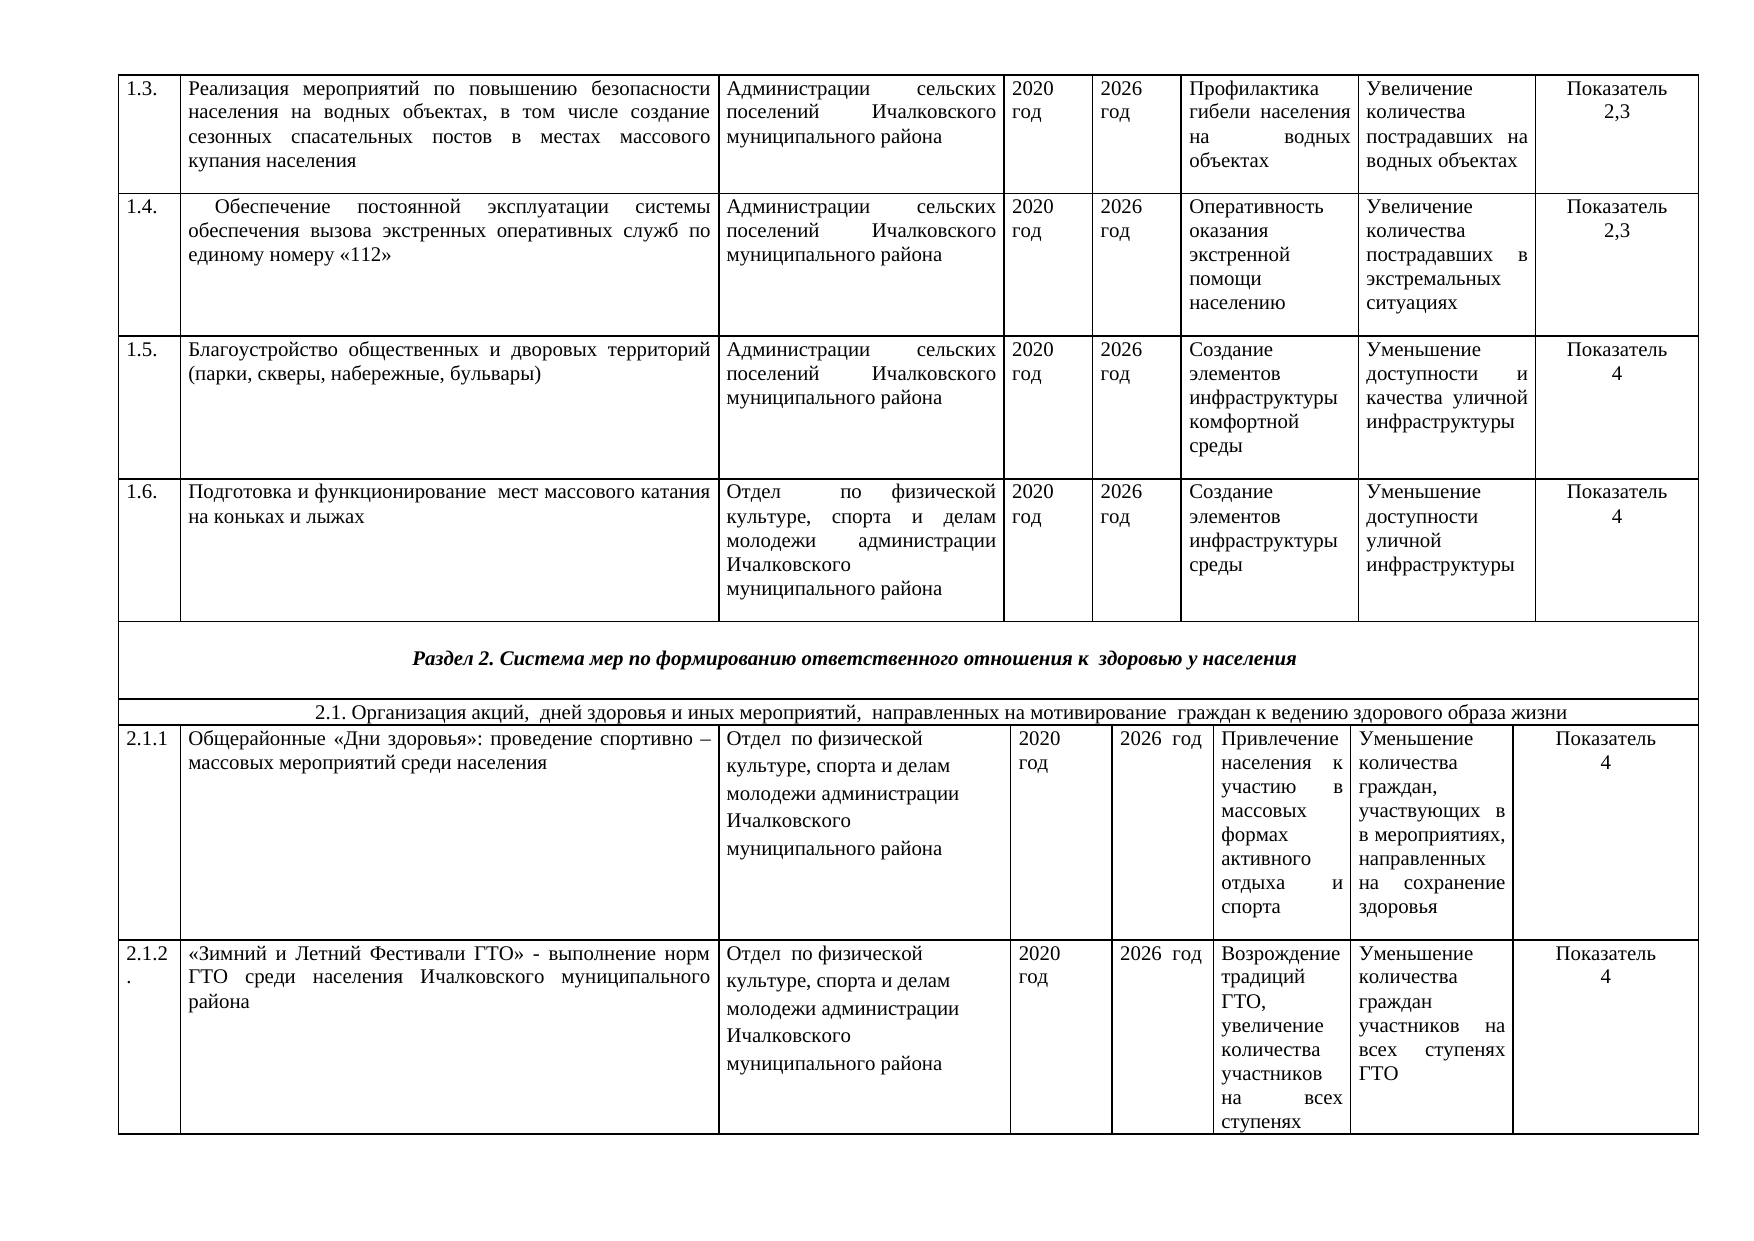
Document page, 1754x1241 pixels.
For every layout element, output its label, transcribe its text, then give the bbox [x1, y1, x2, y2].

table_cell Уменьшение количества граждан, участвующих в в мероприятиях, направленных на сохранение здоровья [1351, 726, 1512, 939]
table_cell Общерайонные «Дни здоровья»: проведение спортивно – массовых мероприятий среди населения [181, 726, 718, 939]
table_cell 2020 год [1005, 194, 1092, 335]
table_cell 2020 год [1011, 941, 1111, 1133]
table_cell 2020 год [1005, 76, 1092, 192]
table_cell Отдел по физической культуре, спорта и делам молодежи администрации Ичалковского муниципального района [720, 480, 1003, 621]
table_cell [1214, 941, 1350, 1133]
table_cell Администрации сельских поселений Ичалковского муниципального района [720, 337, 1003, 478]
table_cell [181, 941, 718, 1133]
table_cell 2026 год [1093, 194, 1180, 335]
table_cell Подготовка и функционирование мест массового катания на коньках и лыжах [181, 480, 718, 621]
table_cell Обеспечение постоянной эксплуатации системы обеспечения вызова экстренных оперативных служб по единому номеру «112» [181, 194, 718, 335]
table_cell Показатель 4 [1514, 941, 1698, 1133]
table_cell Уменьшение доступности уличной инфраструктуры [1359, 480, 1535, 621]
table_cell 2.1.1 [119, 726, 180, 939]
table_cell Создание элементов инфраструктуры комфортной среды [1182, 337, 1358, 478]
table_cell Показатель 2,3 [1536, 76, 1698, 192]
table_cell 2020 год [1005, 337, 1092, 478]
table_cell Администрации сельских поселений Ичалковского муниципального района [720, 194, 1003, 335]
table_cell 2.1. Организация акций, дней здоровья и иных мероприятий, направленных на мотивирование граждан к ведению здорового образа жизни [119, 700, 1698, 724]
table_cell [1351, 941, 1512, 1133]
table_cell 1.5. [119, 337, 180, 478]
table_cell 2020 год [1005, 480, 1092, 621]
table_cell Увеличение количества пострадавших в экстремальных ситуациях [1359, 194, 1535, 335]
table_cell Раздел 2. Система мер по формированию ответственного отношения к здоровью у населения [119, 622, 1698, 698]
table_cell 2.1.2. [119, 941, 180, 1133]
table_cell Показатель 4 [1536, 337, 1698, 478]
table_cell Благоустройство общественных и дворовых территорий (парки, скверы, набережные, бульвары) [181, 337, 718, 478]
table_cell Показатель 4 [1536, 480, 1698, 621]
table_cell Создание элементов инфраструктуры среды [1182, 480, 1358, 621]
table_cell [720, 941, 1010, 1133]
table_cell 1.6. [119, 480, 180, 621]
table_cell 1.4. [119, 194, 180, 335]
table_cell Привлечение населения к участию в массовых формах активного отдыха и спорта [1214, 726, 1350, 939]
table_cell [720, 76, 1003, 192]
table_cell 2026 год [1113, 941, 1213, 1133]
table_cell 1.3. [119, 76, 180, 192]
table_cell Увеличение количества пострадавших на водных объектах [1359, 76, 1535, 192]
table_cell Оперативность оказания экстренной помощи населению [1182, 194, 1358, 335]
table_cell Уменьшение доступности и качества уличной инфраструктуры [1359, 337, 1535, 478]
table_cell 2026 год [1113, 726, 1213, 939]
table_cell Показатель 2,3 [1536, 194, 1698, 335]
table_cell Профилактика гибели населения на водных объектах [1182, 76, 1358, 192]
table_cell 2026 год [1093, 480, 1180, 621]
table_cell 2020 год [1011, 726, 1111, 939]
table_cell Реализация мероприятий по повышению безопасности населения на водных объектах, в том числе создание сезонных спасательных постов в местах массового купания населения [181, 76, 718, 192]
table_cell Показатель 4 [1514, 726, 1698, 939]
table_cell Отдел по физической культуре, спорта и делам молодежи администрации Ичалковского муниципального района [720, 726, 1010, 939]
table_cell 2026 год [1093, 76, 1180, 192]
table_cell 2026 год [1093, 337, 1180, 478]
